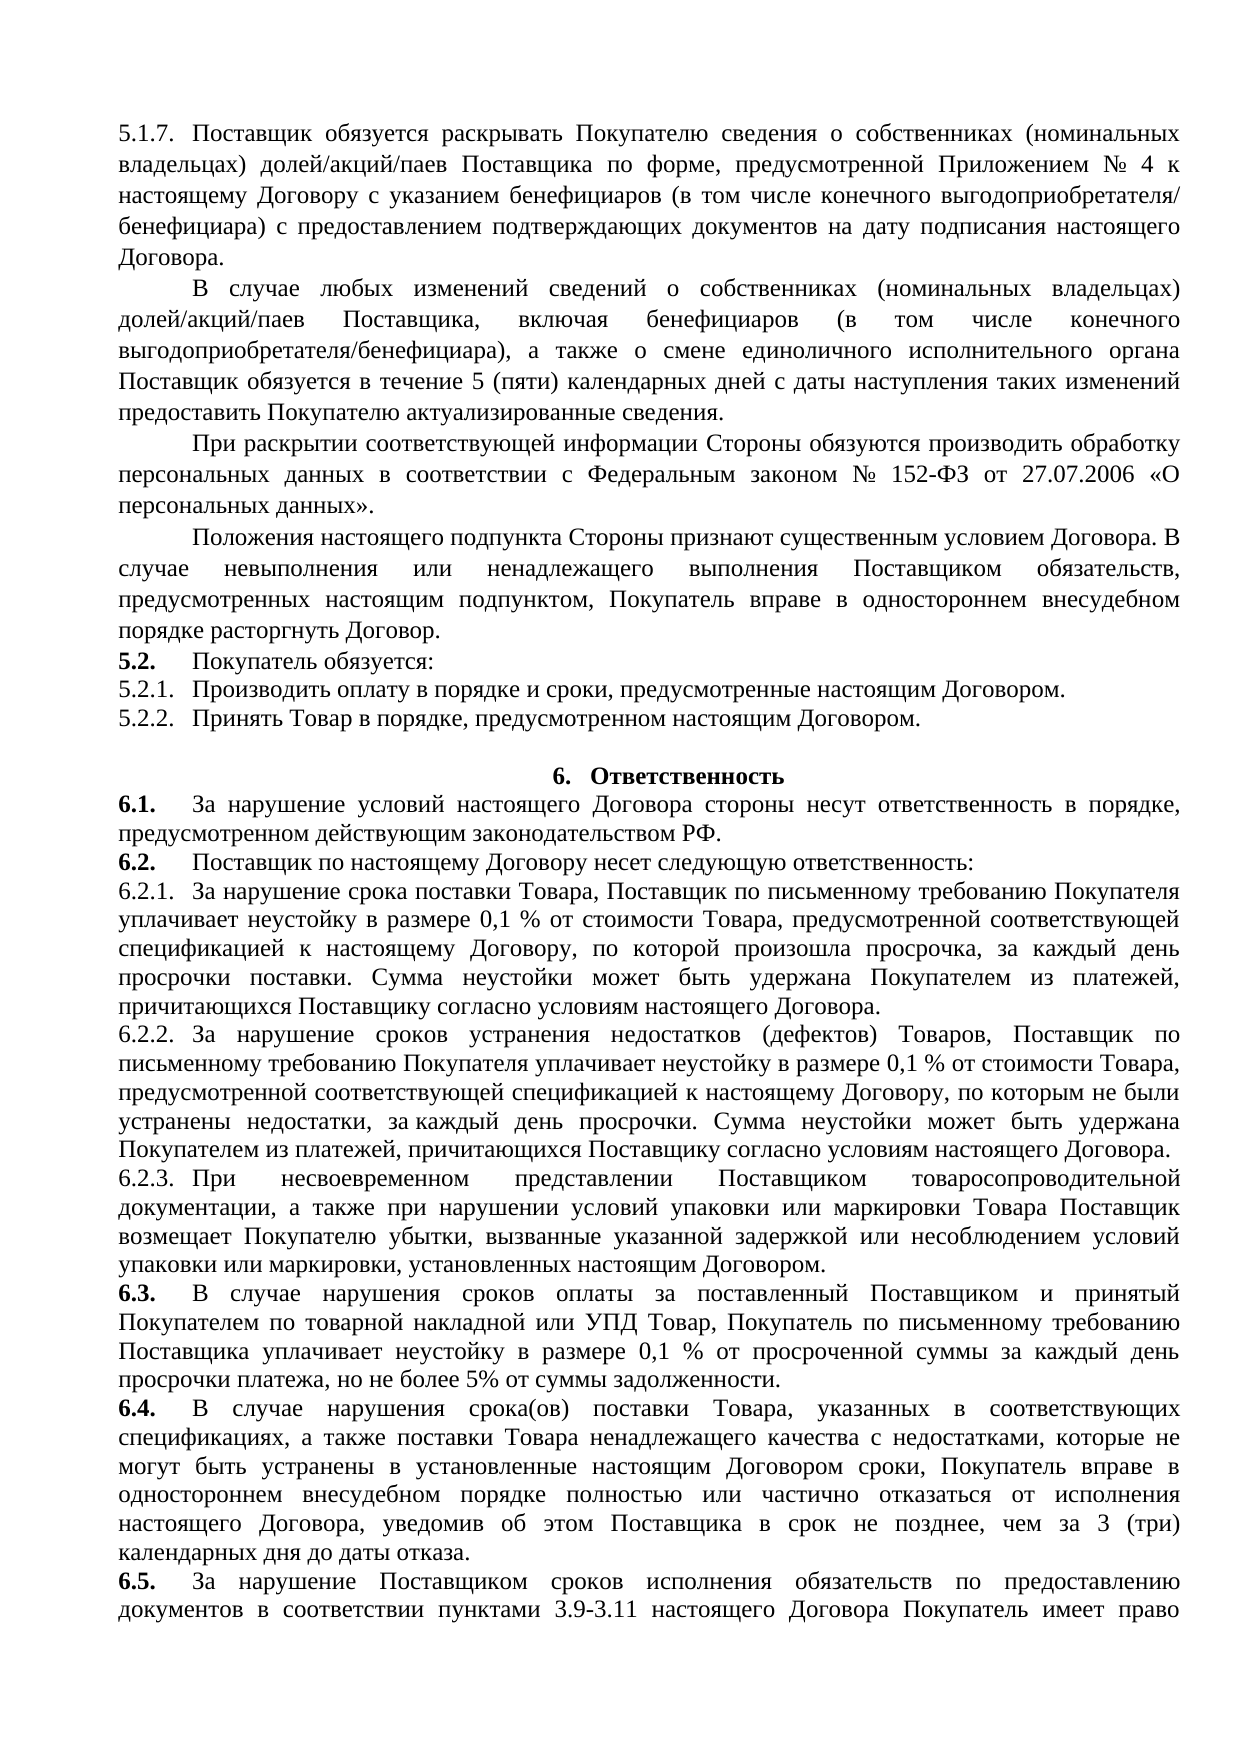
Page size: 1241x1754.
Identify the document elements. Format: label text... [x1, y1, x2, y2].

list За нарушение сроков устранения недостатков (дефектов) Товаров, Поставщик по письменному требованию Покупателя уплачивает неустойку в размере 0,1 % от стоимости Товара, предусмотренной соответствующей спецификацией к настоящему Договору, по которым не были устранены недостатки, за каждый день просрочки. Сумма неустойки может быть удержана Покупателем из платежей, причитающихся Поставщику согласно условиям настоящего Договора. [118, 1019, 1181, 1163]
list Покупатель обязуется: [118, 646, 1181, 674]
list При несвоевременном представлении Поставщиком товаросопроводительной документации, а также при нарушении условий упаковки или маркировки Товара Поставщик возмещает Покупателю убытки, вызванные указанной задержкой или несоблюдением условий упаковки или маркировки, установленных настоящим Договором. [118, 1163, 1181, 1278]
list Производить оплату в порядке и сроки, предусмотренные настоящим Договором. [118, 674, 1181, 703]
list Поставщик по настоящему Договору несет следующую ответственность: [118, 847, 1181, 876]
list Принять Товар в порядке, предусмотренном настоящим Договором. [118, 703, 1181, 732]
list Ответственность [156, 761, 1181, 789]
list Положения настоящего подпункта Стороны признают существенным условием Договора. В случае невыполнения или ненадлежащего выполнения Поставщиком обязательств, предусмотренных настоящим подпунктом, Покупатель вправе в одностороннем внесудебном порядке расторгнуть Договор. [118, 522, 1181, 643]
list За нарушение срока поставки Товара, Поставщик по письменному требованию Покупателя уплачивает неустойку в размере 0,1 % от стоимости Товара, предусмотренной соответствующей спецификацией к настоящему Договору, по которой произошла просрочка, за каждый день просрочки поставки. Сумма неустойки может быть удержана Покупателем из платежей, причитающихся Поставщику согласно условиям настоящего Договора. [118, 876, 1181, 1019]
list В случае любых изменений сведений о собственниках (номинальных владельцах) долей/акций/паев Поставщика, включая бенефициаров (в том числе конечного выгодоприобретателя/бенефициара), а также о смене единоличного исполнительного органа Поставщик обязуется в течение 5 (пяти) календарных дней с даты наступления таких изменений предоставить Покупателю актуализированные сведения. [118, 273, 1181, 426]
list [118, 1566, 1181, 1623]
list В случае нарушения срока(ов) поставки Товара, указанных в соответствующих спецификациях, а также поставки Товара ненадлежащего качества с недостатками, которые не могут быть устранены в установленные настоящим Договором сроки, Покупатель вправе в одностороннем внесудебном порядке полностью или частично отказаться от исполнения настоящего Договора, уведомив об этом Поставщика в срок не позднее, чем за 3 (три) календарных дня до даты отказа. [118, 1393, 1181, 1566]
list При раскрытии соответствующей информации Стороны обязуются производить обработку персональных данных в соответствии с Федеральным законом № 152-ФЗ от 27.07.2006 «О персональных данных». [118, 428, 1181, 519]
list Поставщик обязуется раскрывать Покупателю сведения о собственниках (номинальных владельцах) долей/акций/паев Поставщика по форме, предусмотренной Приложением № 4 к настоящему Договору с указанием бенефициаров (в том числе конечного выгодоприобретателя/ бенефициара) с предоставлением подтверждающих документов на дату подписания настоящего Договора. [118, 118, 1181, 271]
list В случае нарушения сроков оплаты за поставленный Поставщиком и принятый Покупателем по товарной накладной или УПД Товар, Покупатель по письменному требованию Поставщика уплачивает неустойку в размере 0,1 % от просроченной суммы за каждый день просрочки платежа, но не более 5% от суммы задолженности. [118, 1278, 1181, 1393]
list За нарушение условий настоящего Договора стороны несут ответственность в порядке, предусмотренном действующим законодательством РФ. [118, 789, 1181, 847]
